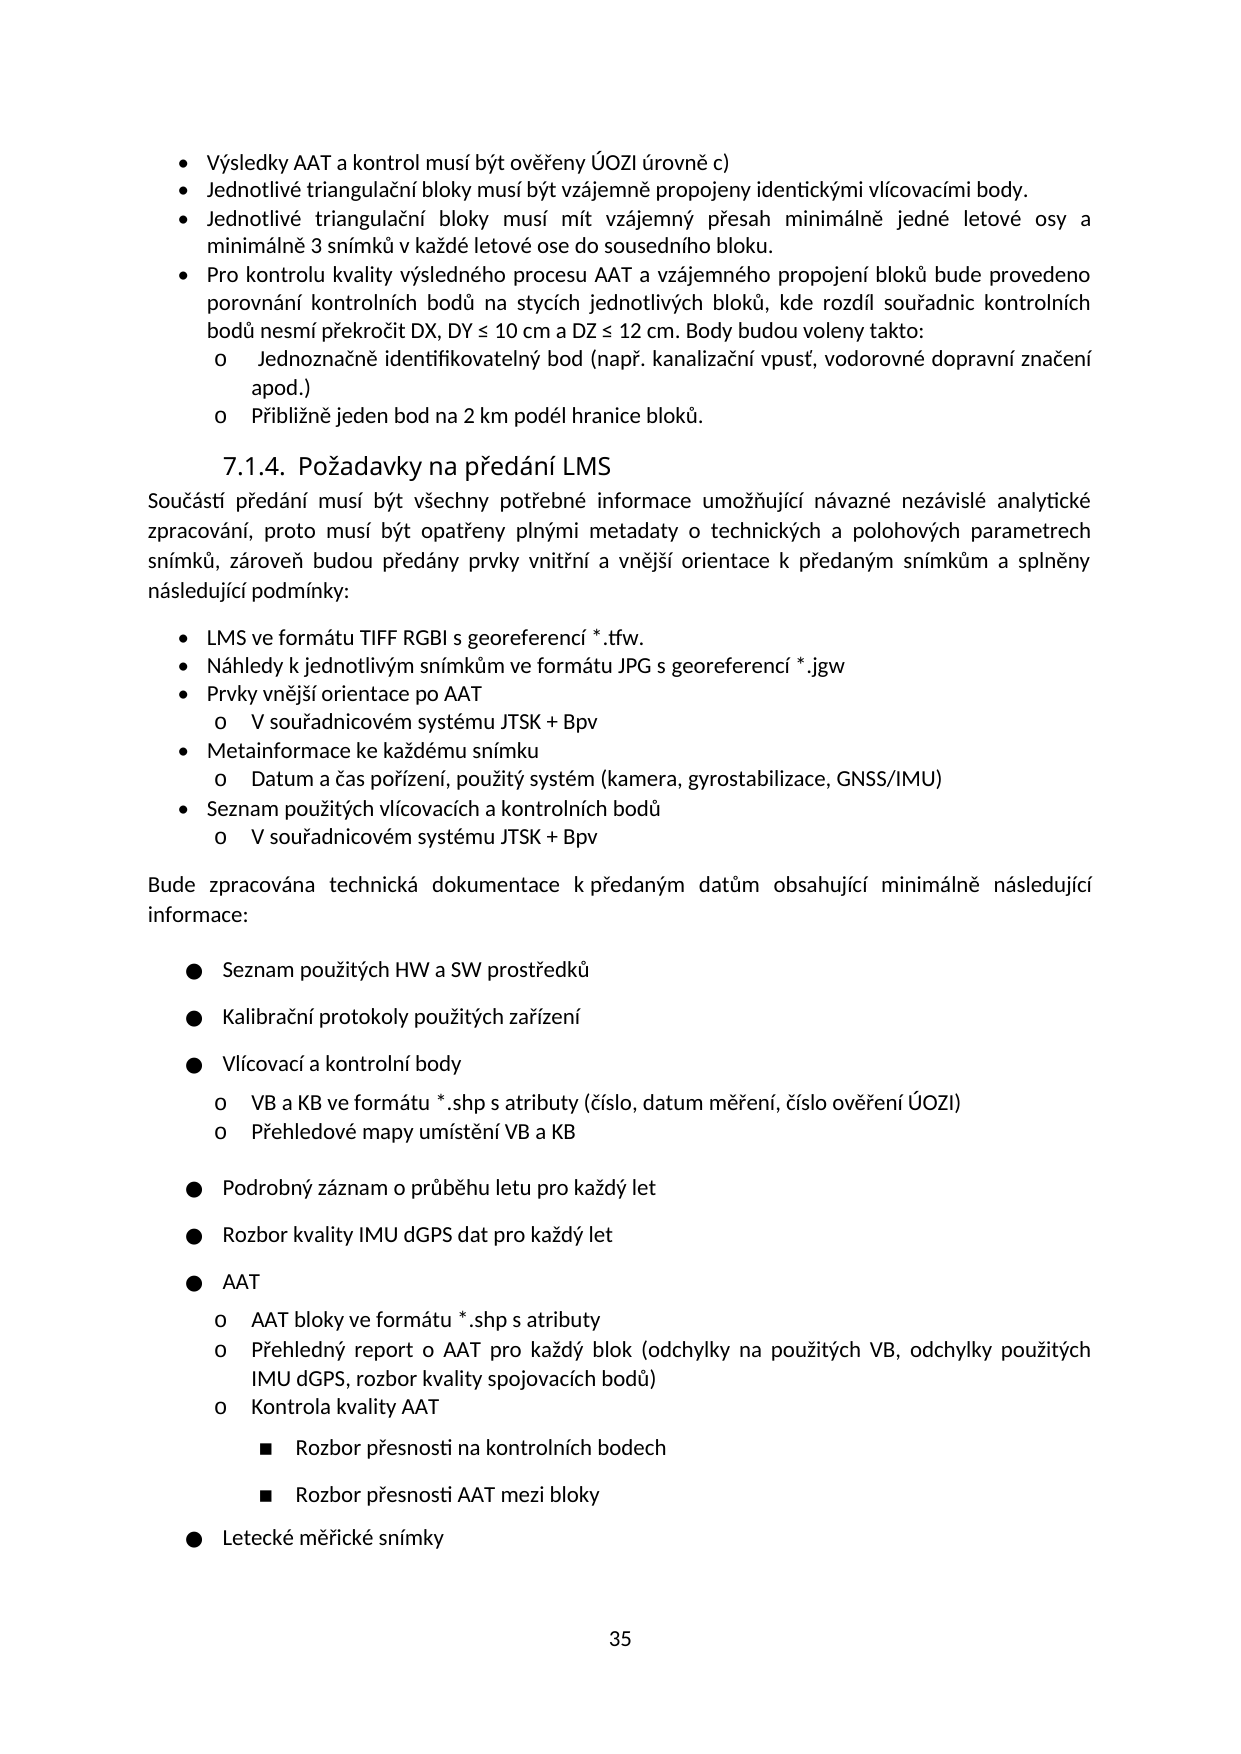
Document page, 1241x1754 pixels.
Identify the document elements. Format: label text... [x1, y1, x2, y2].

list Rozbor kvality IMU dGPS dat pro každý let [185, 1212, 1093, 1254]
list Podrobný záznam o průběhu letu pro každý let [185, 1165, 1093, 1208]
list Kalibrační protokoly použitých zařízení [185, 994, 1093, 1037]
list AAT [185, 1259, 1093, 1301]
list Seznam použitých vlícovacích a kontrolních bodů [177, 794, 1093, 822]
list Jednoznačně identifikovatelný bod (např. kanalizační vpusť, vodorovné dopravní značení apod.) [213, 344, 1093, 401]
list AAT bloky ve formátu *.shp s atributy [213, 1306, 1093, 1335]
list LMS ve formátu TIFF RGBI s georeferencí *.tfw. [177, 623, 1093, 651]
list Seznam použitých HW a SW prostředků [185, 947, 1093, 990]
list Přehledný report o AAT pro každý blok (odchylky na použitých VB, odchylky použitých IMU dGPS, rozbor kvality spojovacích bodů) [213, 1335, 1093, 1392]
list Náhledy k jednotlivým snímkům ve formátu JPG s georeferencí *.jgw [177, 651, 1093, 679]
list Vlícovací a kontrolní body [185, 1041, 1093, 1083]
text Součástí předání musí být všechny potřebné informace umožňující návazné nezávislé analytické zpracování, proto musí být opatřeny plnými metadaty o technických a polohových parametrech snímků, zároveň budou předány prvky vnitřní a vnější orientace k předaným snímkům a splněny následující podmínky: [148, 486, 1093, 604]
list Rozbor přesnosti na kontrolních bodech [258, 1421, 1093, 1468]
list Prvky vnější orientace po AAT [177, 679, 1093, 707]
list V souřadnicovém systému JTSK + Bpv [213, 707, 1093, 737]
list Datum a čas pořízení, použitý systém (kamera, gyrostabilizace, GNSS/IMU) [213, 764, 1093, 794]
list Přehledové mapy umístění VB a KB [213, 1117, 1093, 1146]
list Jednotlivé triangulační bloky musí mít vzájemný přesah minimálně jedné letové osy a minimálně 3 snímků v každé letové ose do sousedního bloku. [177, 204, 1093, 260]
list Metainformace ke každému snímku [177, 737, 1093, 764]
list Přibližně jeden bod na 2 km podél hranice bloků. [213, 401, 1093, 430]
list Jednotlivé triangulační bloky musí být vzájemně propojeny identickými vlícovacími body. [177, 176, 1093, 204]
list VB a KB ve formátu *.shp s atributy (číslo, datum měření, číslo ověření ÚOZI) [213, 1088, 1093, 1117]
list Rozbor přesnosti AAT mezi bloky [258, 1468, 1093, 1515]
list Letecké měřické snímky [185, 1515, 1093, 1558]
list Výsledky AAT a kontrol musí být ověřeny ÚOZI úrovně c) [177, 148, 1093, 176]
subtitle Požadavky na předání LMS [223, 449, 1093, 483]
list Pro kontrolu kvality výsledného procesu AAT a vzájemného propojení bloků bude provedeno porovnání kontrolních bodů na stycích jednotlivých bloků, kde rozdíl souřadnic kontrolních bodů nesmí překročit DX, DY ≤ 10 cm a DZ ≤ 12 cm. Body budou voleny takto: [177, 260, 1093, 344]
list Kontrola kvality AAT [213, 1392, 1093, 1421]
text Bude zpracována technická dokumentace k předaným datům obsahující minimálně následující informace: [148, 870, 1093, 928]
list V souřadnicovém systému JTSK + Bpv [213, 822, 1093, 851]
